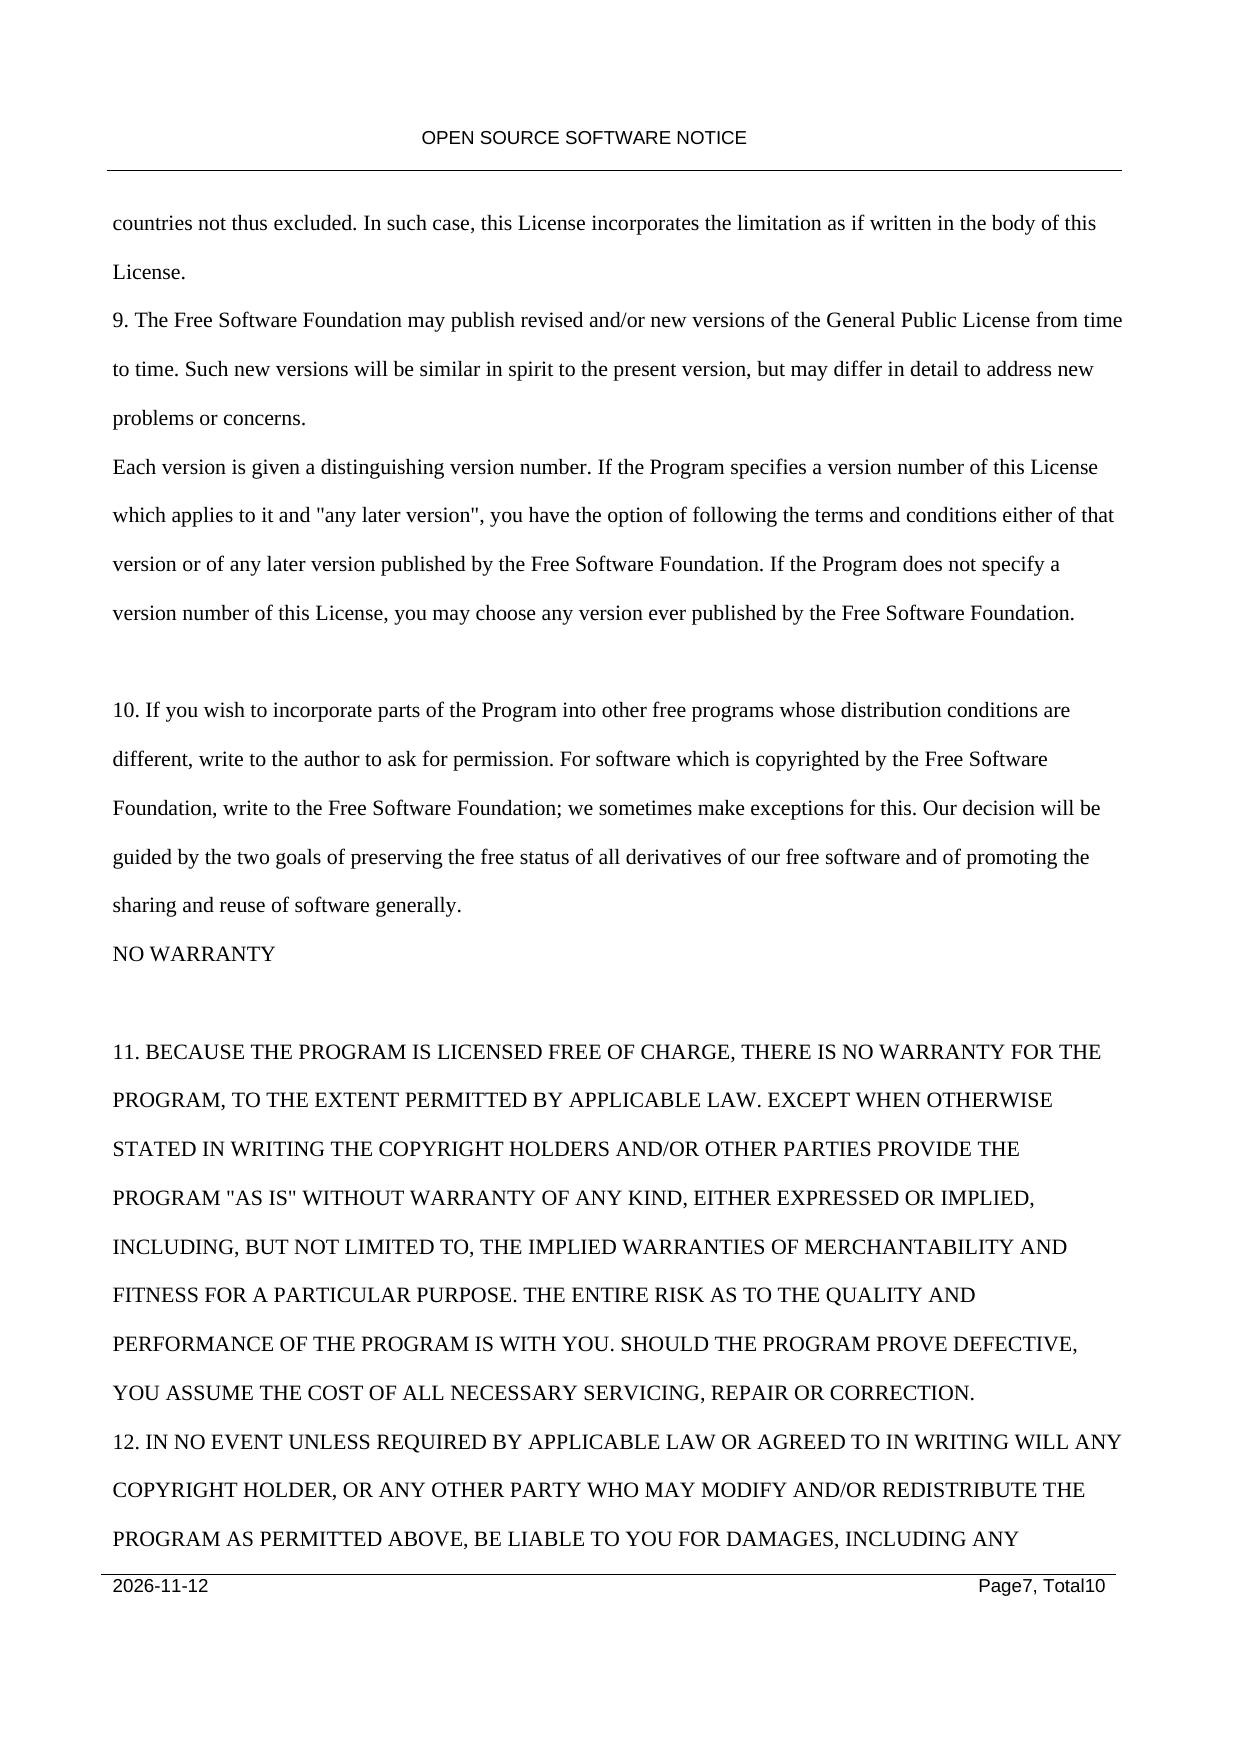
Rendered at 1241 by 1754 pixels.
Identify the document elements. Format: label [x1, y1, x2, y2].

text [112, 206, 1128, 1555]
